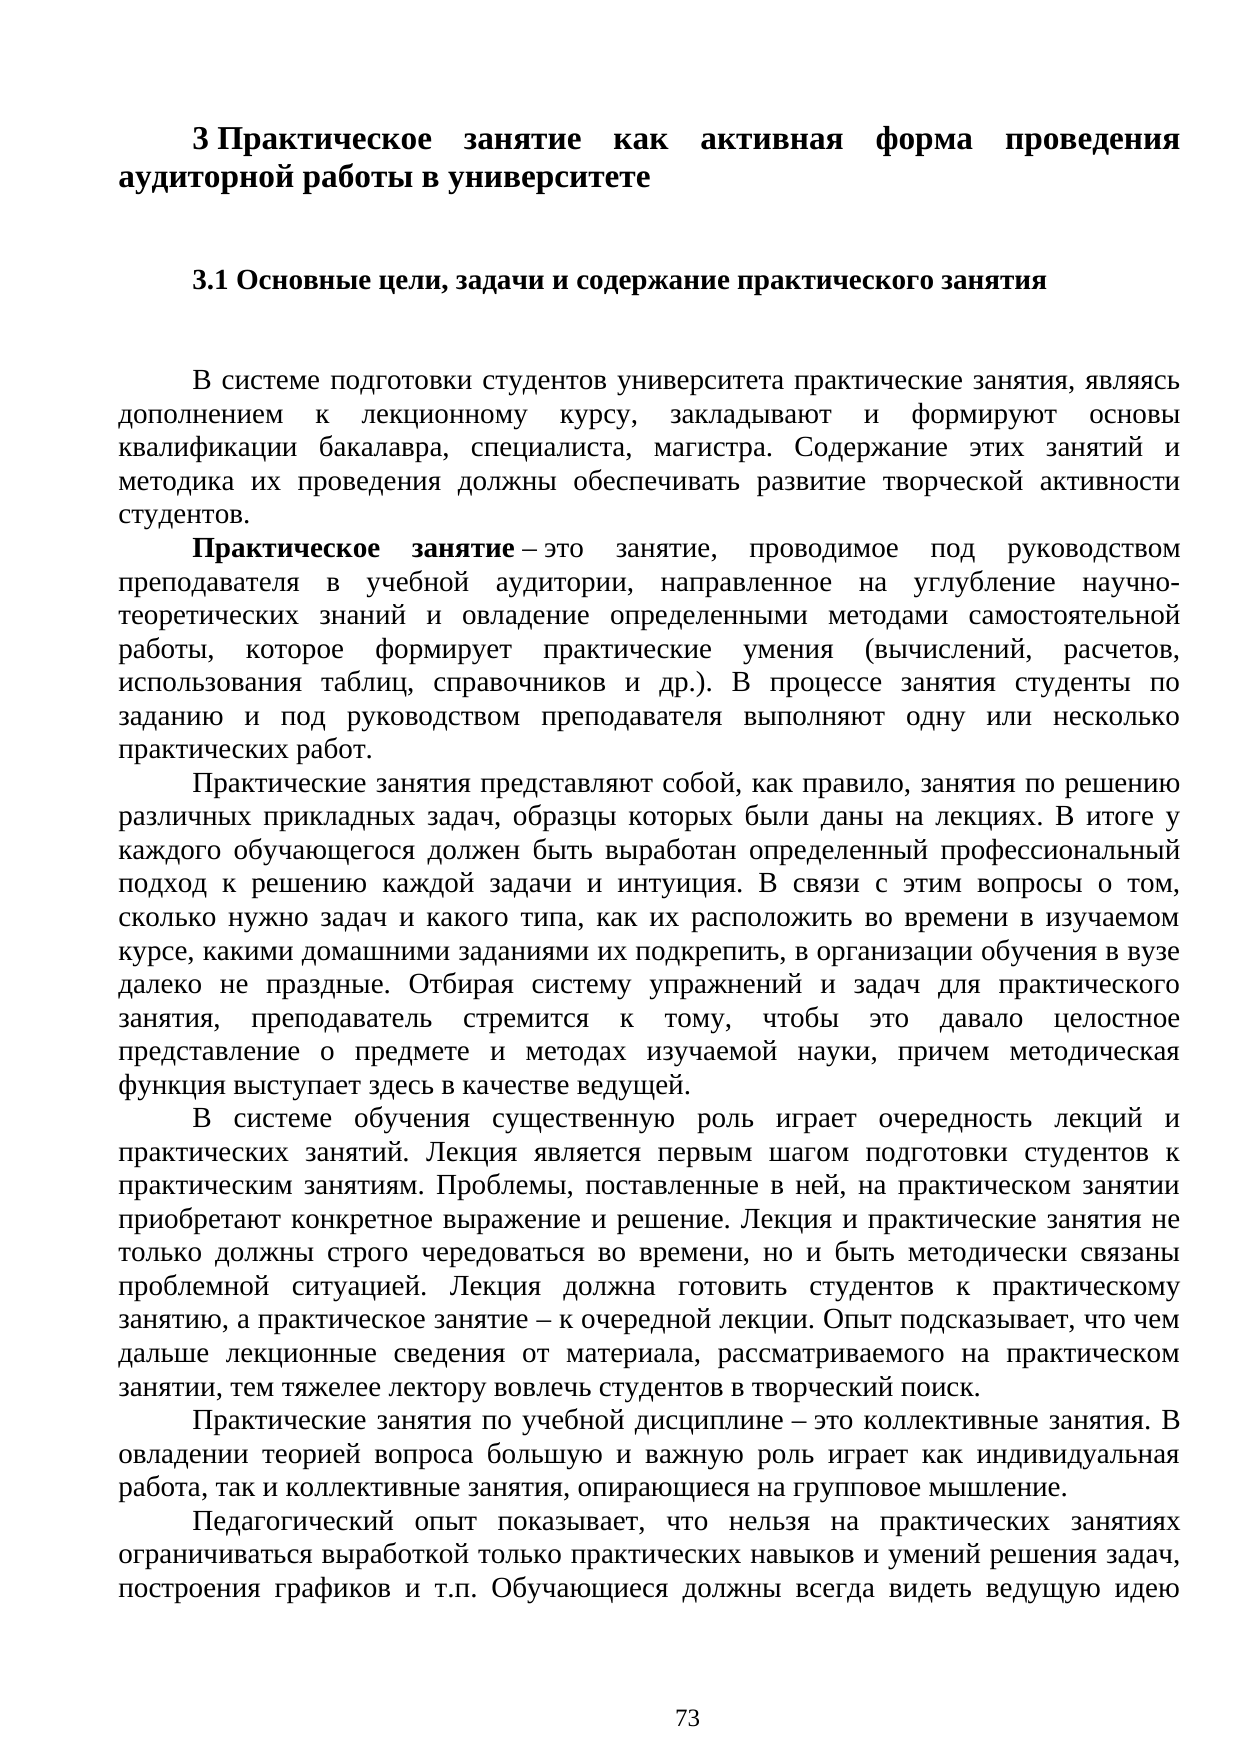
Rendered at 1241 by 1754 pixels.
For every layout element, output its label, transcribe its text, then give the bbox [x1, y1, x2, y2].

text В системе подготовки студентов университета практические занятия, являясь дополнением к лекционному курсу, закладывают и формируют основы квалификации бакалавра, специалиста, магистра. Содержание этих занятий и методика их проведения должны обеспечивать развитие творческой активности студентов. [118, 362, 1181, 530]
text В системе обучения существенную роль играет очередность лекций и практических занятий. Лекция является первым шагом подготовки студентов к практическим занятиям. Проблемы, поставленные в ней, на практическом занятии приобретают конкретное выражение и решение. Лекция и практические занятия не только должны строго чередоваться во времени, но и быть методически связаны проблемной ситуацией. Лекция должна готовить студентов к практическому занятию, а практическое занятие – к очередной лекции. Опыт подсказывает, что чем дальше лекционные сведения от материала, рассматриваемого на практическом занятии, тем тяжелее лектору вовлечь студентов в творческий поиск. [118, 1100, 1181, 1402]
text Практические занятия представляют собой, как правило, занятия по решению различных прикладных задач, образцы которых были даны на лекциях. В итоге у каждого обучающегося должен быть выработан определенный профессиональный подход к решению каждой задачи и интуиция. В связи с этим вопросы о том, сколько нужно задач и какого типа, как их расположить во времени в изучаемом курсе, какими домашними заданиями их подкрепить, в организации обучения в вузе далеко не праздные. Отбирая систему упражнений и задач для практического занятия, преподаватель стремится к тому, чтобы это давало целостное представление о предмете и методах изучаемой науки, причем методическая функция выступает здесь в качестве ведущей. [118, 765, 1181, 1100]
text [118, 1503, 1181, 1603]
text 3 Практическое занятие как активная форма проведения аудиторной работы в университете [118, 118, 1181, 195]
text 3.1 Основные цели, задачи и содержание практического занятия [118, 262, 1181, 295]
text Практическое занятие – это занятие, проводимое под руководством преподавателя в учебной аудитории, направленное на углубление научно-теоретических знаний и овладение определенными методами самостоятельной работы, которое формирует практические умения (вычислений, расчетов, использования таблиц, справочников и др.). В процессе занятия студенты по заданию и под руководством преподавателя выполняют одну или несколько практических работ. [118, 530, 1181, 765]
text Практические занятия по учебной дисциплине – это коллективные занятия. В овладении теорией вопроса большую и важную роль играет как индивидуальная работа, так и коллективные занятия, опирающиеся на групповое мышление. [118, 1402, 1181, 1503]
